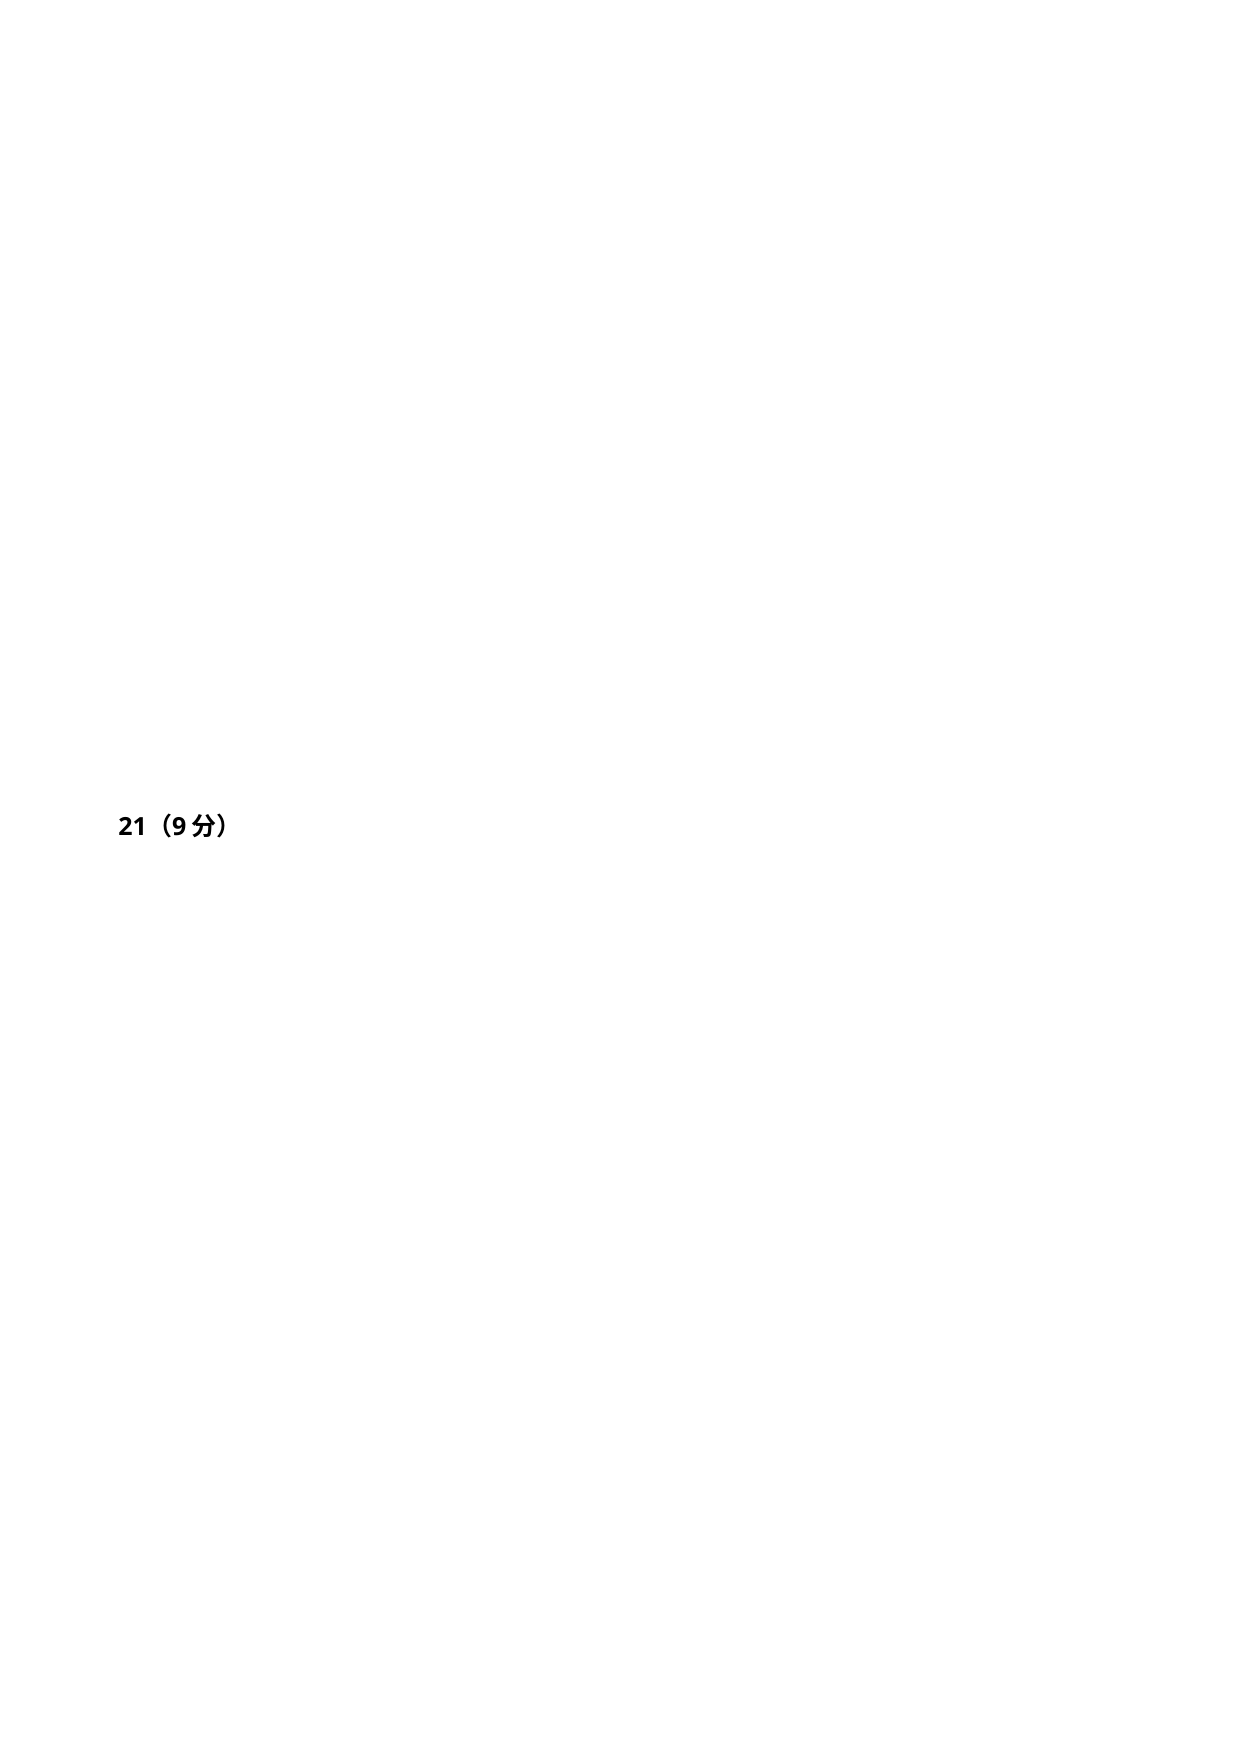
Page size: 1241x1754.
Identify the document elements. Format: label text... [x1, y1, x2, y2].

list 21（9分） [118, 792, 1181, 857]
